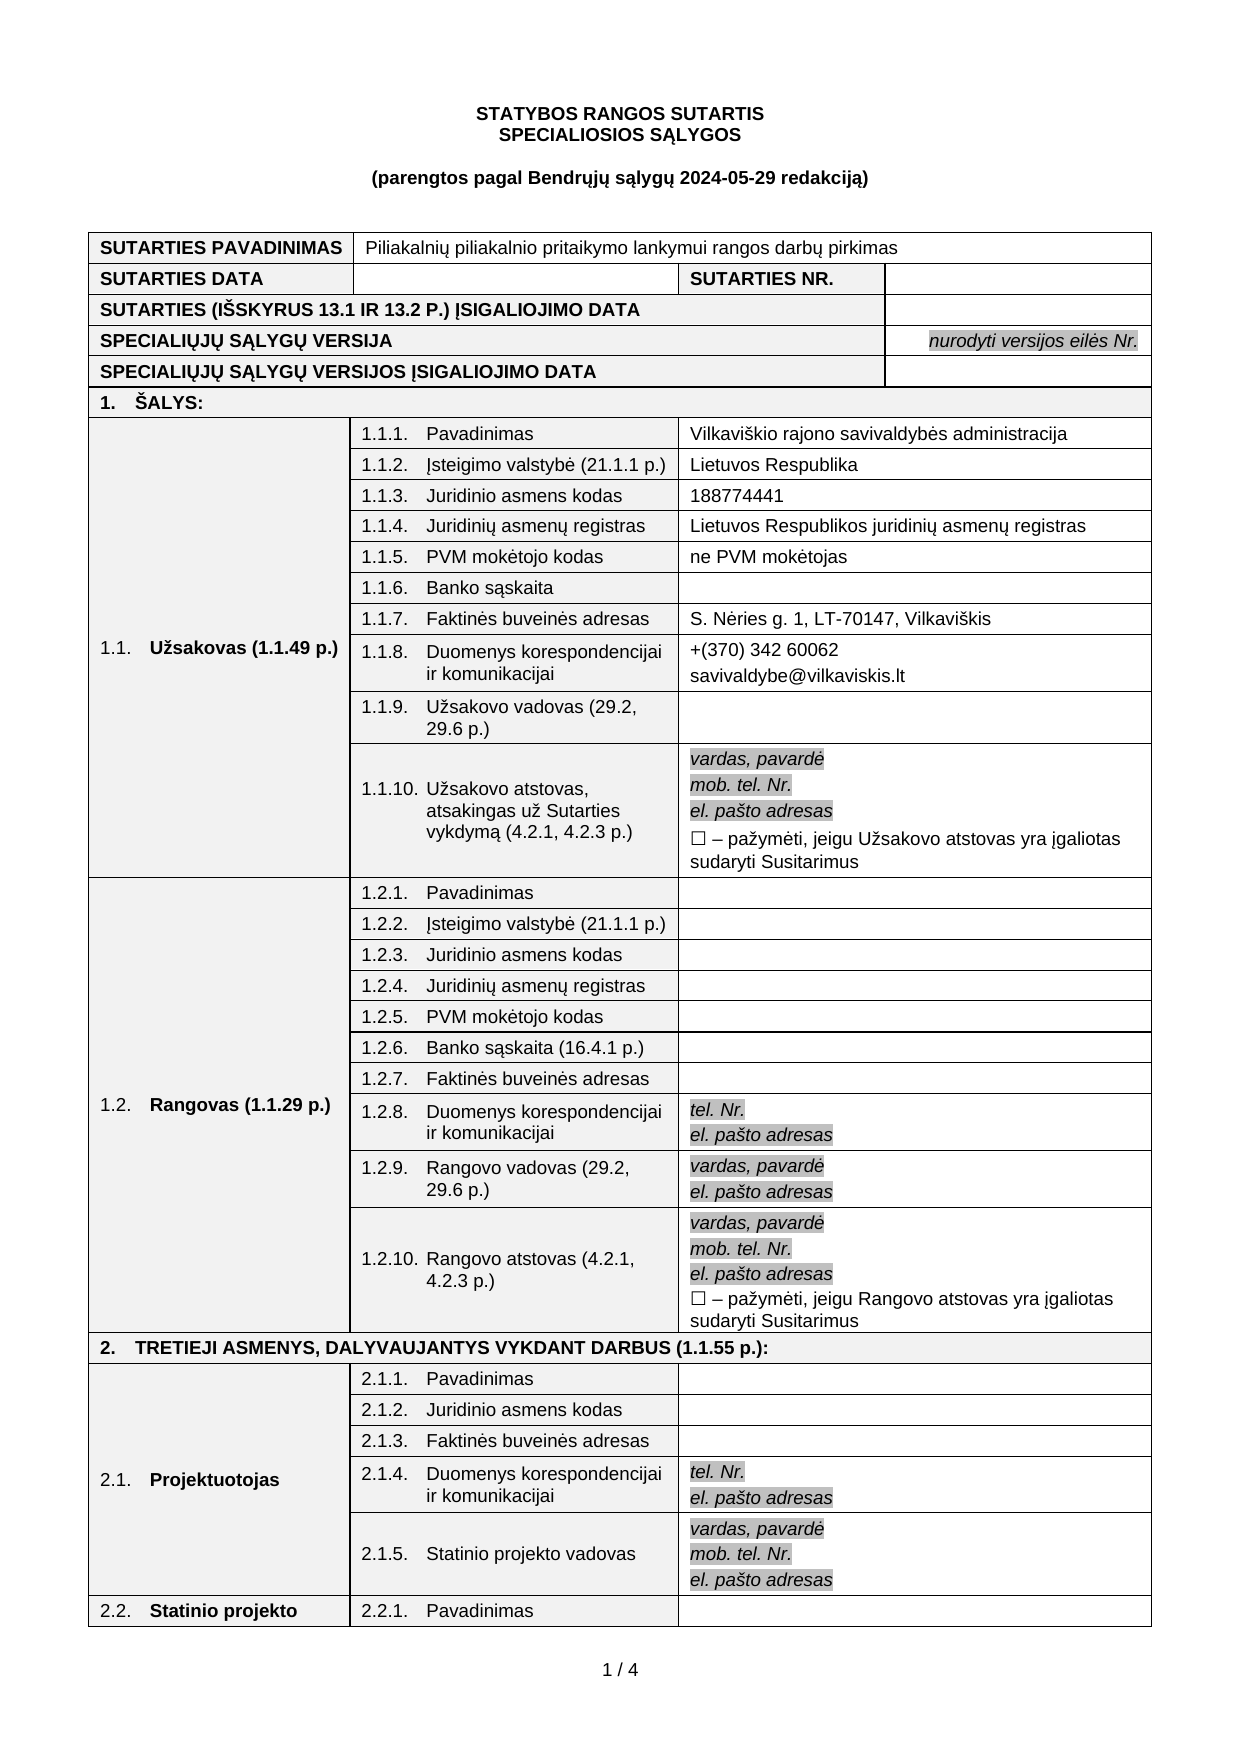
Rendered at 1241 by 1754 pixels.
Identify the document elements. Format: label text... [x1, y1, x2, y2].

table_cell SPECIALIŲJŲ SĄLYGŲ VERSIJA [89, 326, 884, 355]
table_cell [886, 295, 1151, 324]
table_cell Juridinių asmenų registras [351, 511, 678, 541]
table_cell Juridinių asmenų registras [351, 971, 678, 1000]
table_cell Vilkaviškio rajono savivaldybės administracija [679, 418, 1151, 448]
table_cell [679, 971, 1151, 1000]
table_cell [679, 1364, 1151, 1394]
table_cell vardas, pavardė mob. tel. Nr. el. pašto adresas – pažymėti, jeigu Rangovo atstovas yra įgaliotas sudaryti Susitarimus [679, 1208, 1151, 1332]
table_header SUTARTIES PAVADINIMAS [89, 233, 353, 263]
table_header Piliakalnių piliakalnio pritaikymo lankymui rangos darbų pirkimas [354, 233, 1151, 263]
table_cell Juridinio asmens kodas [351, 480, 678, 510]
table_cell +(370) 342 60062 savivaldybe@vilkaviskis.lt [679, 635, 1151, 691]
table_cell [679, 573, 1151, 603]
table_cell SUTARTIES NR. [679, 264, 884, 293]
table_cell vardas, pavardė el. pašto adresas [679, 1151, 1151, 1207]
table_cell SPECIALIŲJŲ SĄLYGŲ VERSIJOS ĮSIGALIOJIMO DATA [89, 356, 884, 386]
table_cell Įsteigimo valstybė (21.1.1 p.) [351, 909, 678, 938]
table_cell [679, 1513, 1151, 1595]
table_cell Pavadinimas [351, 1364, 678, 1394]
text SPECIALIOSIOS SĄLYGOS [89, 124, 1152, 145]
table_cell [679, 1395, 1151, 1425]
table_cell Juridinio asmens kodas [351, 940, 678, 969]
table_cell PVM mokėtojo kodas [351, 1001, 678, 1031]
table_cell [886, 264, 1151, 293]
table_cell Lietuvos Respublika [679, 449, 1151, 479]
table_cell Įsteigimo valstybė (21.1.1 p.) [351, 449, 678, 479]
table_cell [354, 264, 678, 293]
table_cell [679, 1426, 1151, 1456]
table_cell Statinio projekto vadovas [351, 1513, 678, 1595]
table_cell Banko sąskaita [351, 573, 678, 603]
text (parengtos pagal Bendrųjų sąlygų 2024-05-29 redakciją) [89, 167, 1152, 188]
table_cell Juridinio asmens kodas [351, 1395, 678, 1425]
table_cell [679, 1001, 1151, 1031]
table_cell Užsakovo vadovas (29.2, 29.6 p.) [351, 692, 678, 743]
table_cell Rangovo atstovas (4.2.1, 4.2.3 p.) [351, 1208, 678, 1332]
table_cell Lietuvos Respublikos juridinių asmenų registras [679, 511, 1151, 541]
table_cell Faktinės buveinės adresas [351, 604, 678, 634]
text STATYBOS RANGOS SUTARTIS [89, 102, 1152, 124]
table_cell tel. Nr. el. pašto adresas [679, 1457, 1151, 1512]
table_cell [679, 1063, 1151, 1093]
table_cell SUTARTIES DATA [89, 264, 353, 293]
table_cell [679, 878, 1151, 908]
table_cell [89, 1596, 349, 1626]
table_cell nurodyti versijos eilės Nr. [886, 326, 1151, 355]
table_cell 188774441 [679, 480, 1151, 510]
table_cell Rangovo vadovas (29.2, 29.6 p.) [351, 1151, 678, 1207]
table_cell Pavadinimas [351, 418, 678, 448]
table_cell [679, 909, 1151, 938]
table_cell Pavadinimas [351, 878, 678, 908]
table_cell ŠALYS: [89, 388, 1151, 417]
table_cell SUTARTIES (IŠSKYRUS 13.1 IR 13.2 P.) ĮSIGALIOJIMO DATA [89, 295, 884, 324]
table_cell Banko sąskaita (16.4.1 p.) [351, 1033, 678, 1062]
table_cell Užsakovo atstovas, atsakingas už Sutarties vykdymą (4.2.1, 4.2.3 p.) [351, 744, 678, 877]
table_cell tel. Nr. el. pašto adresas [679, 1094, 1151, 1150]
table_cell Projektuotojas [89, 1364, 349, 1595]
table_cell Užsakovas (1.1.49 p.) [89, 418, 349, 877]
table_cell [351, 1457, 678, 1512]
table_cell [679, 940, 1151, 969]
table_cell Faktinės buveinės adresas [351, 1063, 678, 1093]
table_cell [679, 1596, 1151, 1626]
table_cell Faktinės buveinės adresas [351, 1426, 678, 1456]
table_cell PVM mokėtojo kodas [351, 542, 678, 572]
table_cell [886, 356, 1151, 386]
table_cell vardas, pavardė mob. tel. Nr. el. pašto adresas – pažymėti, jeigu Užsakovo atstovas yra įgaliotas sudaryti Susitarimus [679, 744, 1151, 877]
table_cell S. Nėries g. 1, LT-70147, Vilkaviškis [679, 604, 1151, 634]
table_cell [679, 692, 1151, 743]
table_cell Duomenys korespondencijai ir komunikacijai [351, 1094, 678, 1150]
table_cell Pavadinimas [351, 1596, 678, 1626]
table_cell TRETIEJI ASMENYS, DALYVAUJANTYS VYKDANT DARBUS (1.1.55 p.): [89, 1333, 1151, 1363]
table_cell Rangovas (1.1.29 p.) [89, 878, 349, 1332]
table_cell Duomenys korespondencijai ir komunikacijai [351, 635, 678, 691]
table_cell [679, 1033, 1151, 1062]
table_cell ne PVM mokėtojas [679, 542, 1151, 572]
